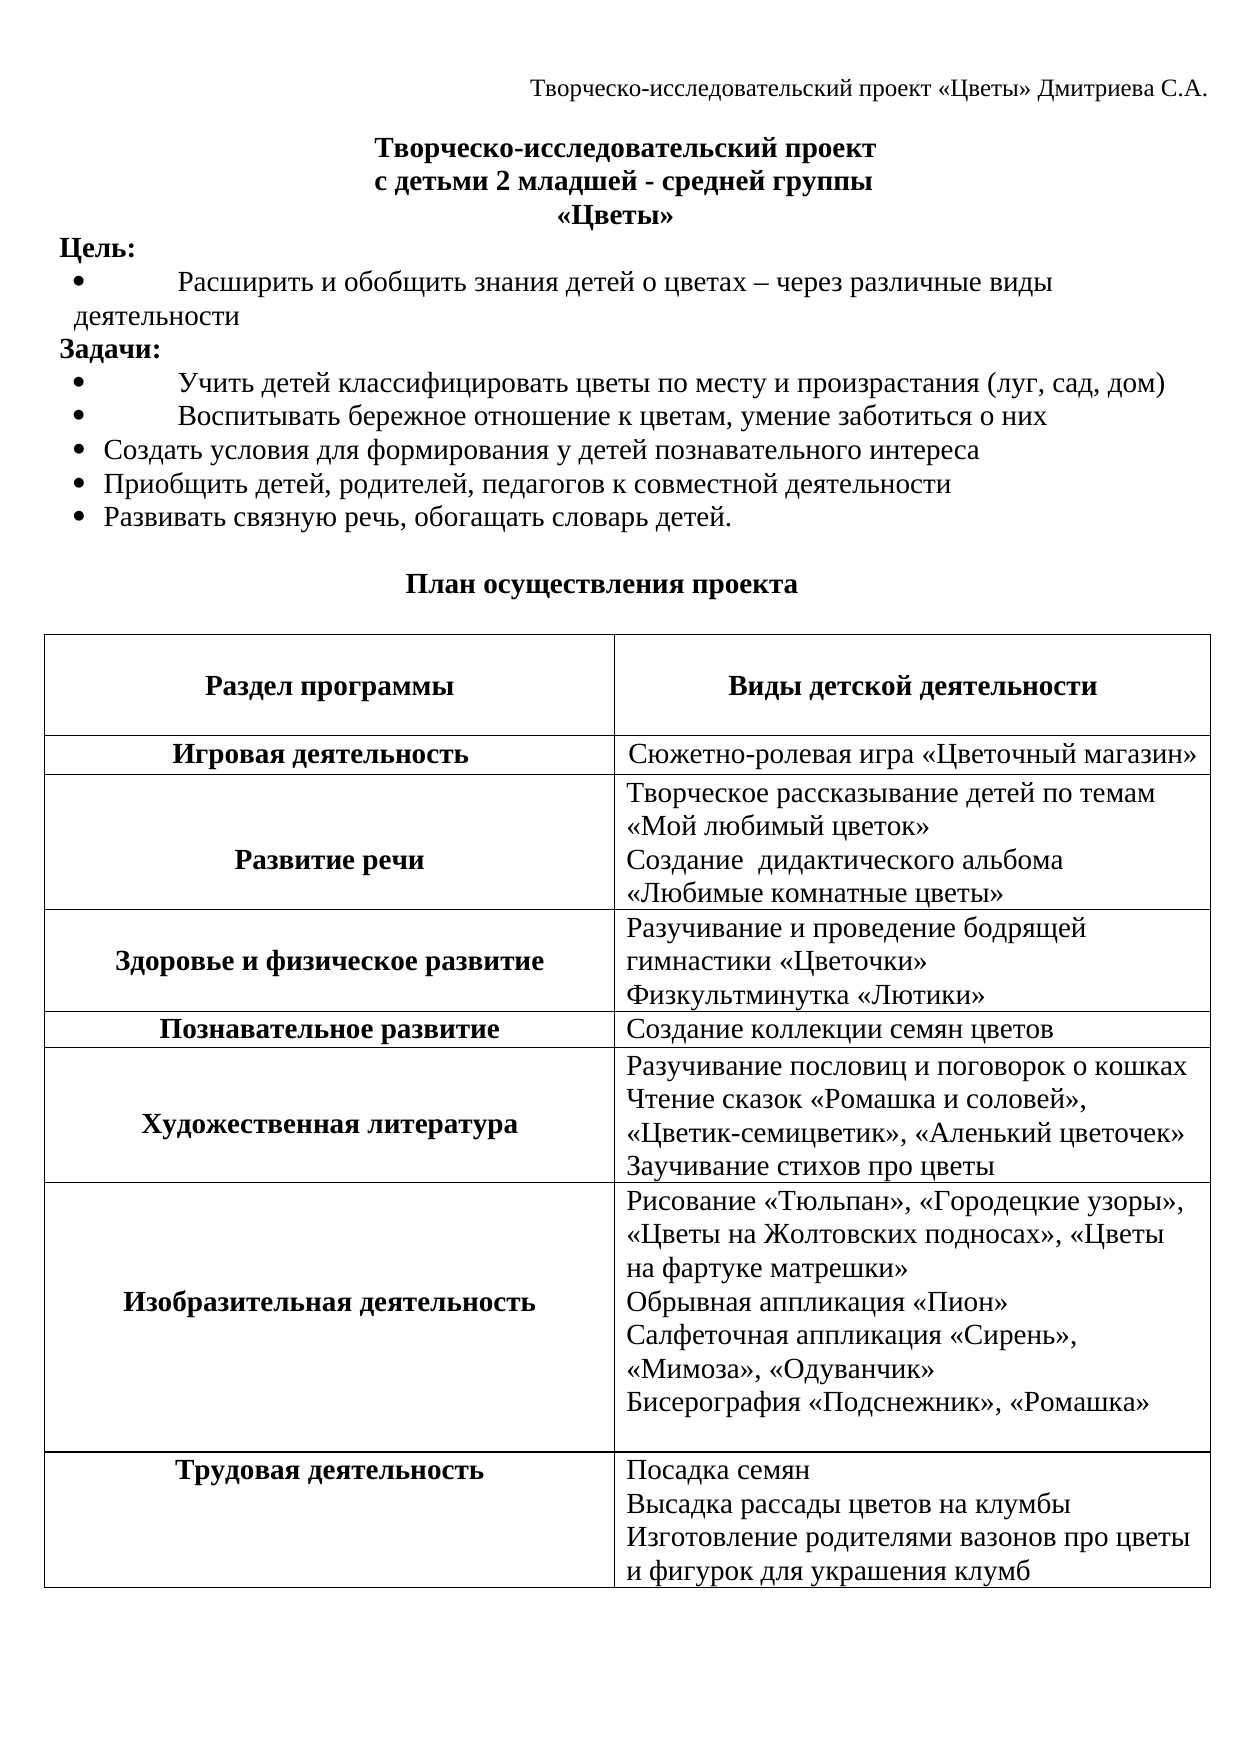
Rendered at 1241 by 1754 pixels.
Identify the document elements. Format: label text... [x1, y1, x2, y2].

text План осуществления проекта [252, 567, 1152, 600]
text «Цветы» [177, 197, 1152, 231]
list Учить детей классифицировать цветы по месту и произрастания (луг, сад, дом) [74, 365, 1181, 398]
table_cell Рисование «Тюльпан», «Городецкие узоры», «Цветы на Жолтовских подносах», «Цветы на фартуке матрешки» Обрывная аппликация «Пион» Салфеточная аппликация «Сирень», «Мимоза», «Одуванчик» Бисерография «Подснежник», «Ромашка» [615, 1183, 1210, 1451]
table_header Виды детской деятельности [615, 635, 1210, 735]
table_cell Игровая деятельность [45, 736, 614, 774]
table_cell Здоровье и физическое развитие [45, 910, 614, 1011]
table_cell Художественная литература [45, 1048, 614, 1182]
table_cell Изобразительная деятельность [45, 1183, 614, 1451]
text с детьми 2 младшей - средней группы [177, 163, 1152, 197]
text Задачи: [59, 331, 1152, 365]
table_cell Творческое рассказывание детей по темам «Мой любимый цветок» Создание дидактического альбома «Любимые комнатные цветы» [615, 775, 1210, 909]
table_cell Развитие речи [45, 775, 614, 909]
list Воспитывать бережное отношение к цветам, умение заботиться о них [74, 398, 1181, 432]
table_cell Разучивание пословиц и поговорок о кошках Чтение сказок «Ромашка и соловей», «Цветик-семицветик», «Аленький цветочек» Заучивание стихов про цветы [615, 1048, 1210, 1182]
text Творческо-исследовательский проект [177, 130, 1152, 163]
table_cell Трудовая деятельность [45, 1453, 614, 1587]
table_header Раздел программы [45, 635, 614, 735]
list Создать условия для формирования у детей познавательного интереса [74, 432, 1152, 466]
list Приобщить детей, родителей, педагогов к совместной деятельности [74, 466, 1152, 499]
table_cell Разучивание и проведение бодрящей гимнастики «Цветочки» Физкультминутка «Лютики» [615, 910, 1210, 1011]
table_cell Познавательное развитие [45, 1012, 614, 1047]
table_cell Посадка семян Высадка рассады цветов на клумбы Изготовление родителями вазонов про цветы и фигурок для украшения клумб [615, 1453, 1210, 1587]
list Развивать связную речь, обогащать словарь детей. [74, 499, 1152, 533]
list Расширить и обобщить знания детей о цветах – через различные виды деятельности [74, 264, 1152, 331]
text Цель: [59, 231, 1152, 264]
table_cell Сюжетно-ролевая игра «Цветочный магазин» [615, 736, 1210, 774]
table_cell Создание коллекции семян цветов [615, 1012, 1210, 1047]
